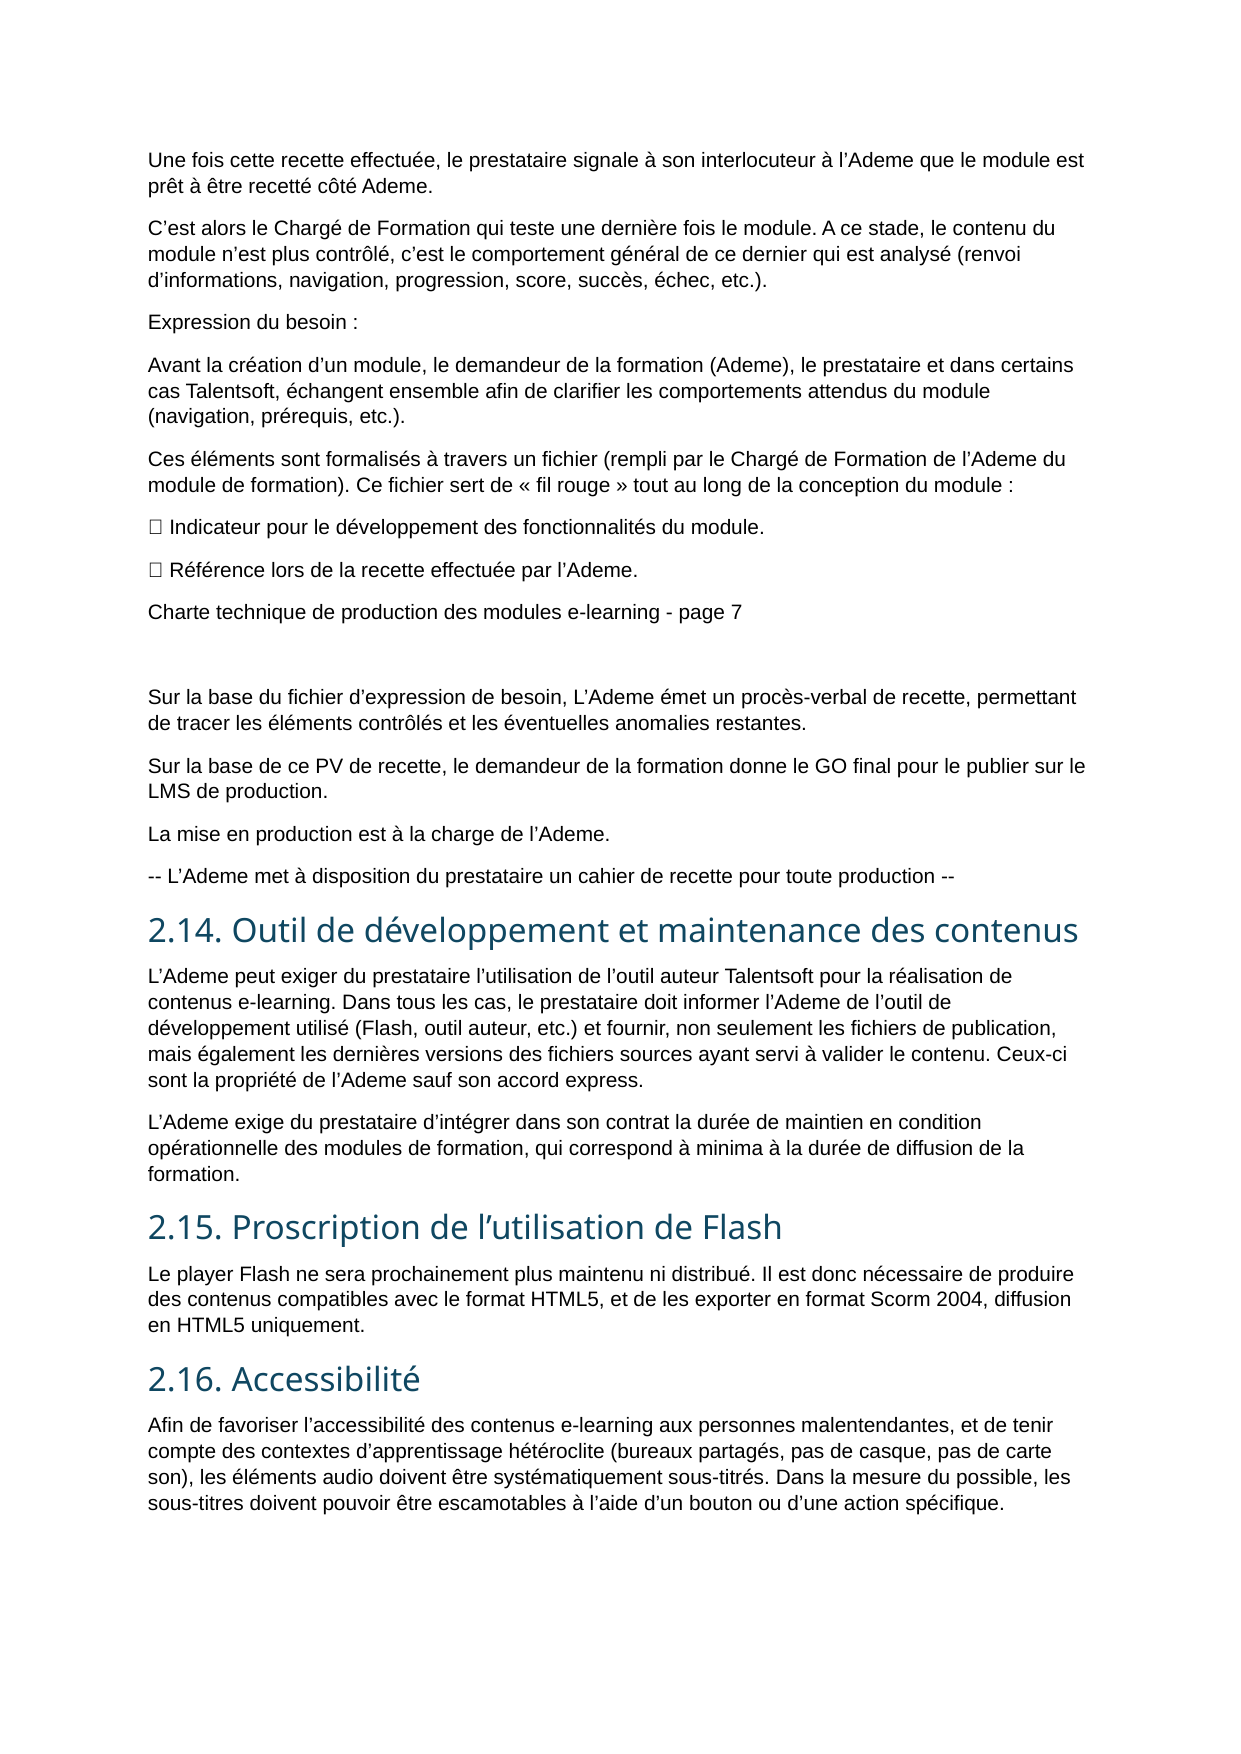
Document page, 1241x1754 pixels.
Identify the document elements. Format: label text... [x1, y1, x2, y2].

text -- L’Ademe met à disposition du prestataire un cahier de recette pour toute production -- [148, 864, 1093, 888]
text  Référence lors de la recette effectuée par l’Ademe. [148, 558, 1093, 582]
text  Indicateur pour le développement des fonctionnalités du module. [148, 515, 1093, 539]
text Sur la base de ce PV de recette, le demandeur de la formation donne le GO final pour le publier sur le LMS de production. [148, 753, 1093, 803]
text Une fois cette recette effectuée, le prestataire signale à son interlocuteur à l’Ademe que le module est prêt à être recetté côté Ademe. [148, 148, 1093, 197]
text Sur la base du fichier d’expression de besoin, L’Ademe émet un procès-verbal de recette, permettant de tracer les éléments contrôlés et les éventuelles anomalies restantes. [148, 685, 1093, 735]
text Charte technique de production des modules e-learning - page 7 [148, 600, 1093, 624]
text Expression du besoin : [148, 310, 1093, 334]
text Le player Flash ne sera prochainement plus maintenu ni distribué. Il est donc nécessaire de produire des contenus compatibles avec le format HTML5, et de les exporter en format Scorm 2004, diffusion en HTML5 uniquement. [148, 1261, 1093, 1337]
text La mise en production est à la charge de l’Ademe. [148, 822, 1093, 846]
subtitle 2.14. Outil de développement et maintenance des contenus [148, 907, 1093, 952]
text L’Ademe exige du prestataire d’intégrer dans son contrat la durée de maintien en condition opérationnelle des modules de formation, qui correspond à minima à la durée de diffusion de la formation. [148, 1110, 1093, 1186]
subtitle 2.15. Proscription de l’utilisation de Flash [148, 1204, 1093, 1249]
subtitle 2.16. Accessibilité [148, 1356, 1093, 1401]
text Ces éléments sont formalisés à travers un fichier (rempli par le Chargé de Formation de l’Ademe du module de formation). Ce fichier sert de « fil rouge » tout au long de la conception du module : [148, 447, 1093, 497]
text Afin de favoriser l’accessibilité des contenus e-learning aux personnes malentendantes, et de tenir compte des contextes d’apprentissage hétéroclite (bureaux partagés, pas de casque, pas de carte son), les éléments audio doivent être systématiquement sous-titrés. Dans la mesure du possible, les sous-titres doivent pouvoir être escamotables à l’aide d’un bouton ou d’une action spécifique. [148, 1413, 1093, 1514]
text C’est alors le Chargé de Formation qui teste une dernière fois le module. A ce stade, le contenu du module n’est plus contrôlé, c’est le comportement général de ce dernier qui est analysé (renvoi d’informations, navigation, progression, score, succès, échec, etc.). [148, 216, 1093, 292]
text L’Ademe peut exiger du prestataire l’utilisation de l’outil auteur Talentsoft pour la réalisation de contenus e-learning. Dans tous les cas, le prestataire doit informer l’Ademe de l’outil de développement utilisé (Flash, outil auteur, etc.) et fournir, non seulement les fichiers de publication, mais également les dernières versions des fichiers sources ayant servi à valider le contenu. Ceux-ci sont la propriété de l’Ademe sauf son accord express. [148, 964, 1093, 1091]
text Avant la création d’un module, le demandeur de la formation (Ademe), le prestataire et dans certains cas Talentsoft, échangent ensemble afin de clarifier les comportements attendus du module (navigation, prérequis, etc.). [148, 353, 1093, 428]
